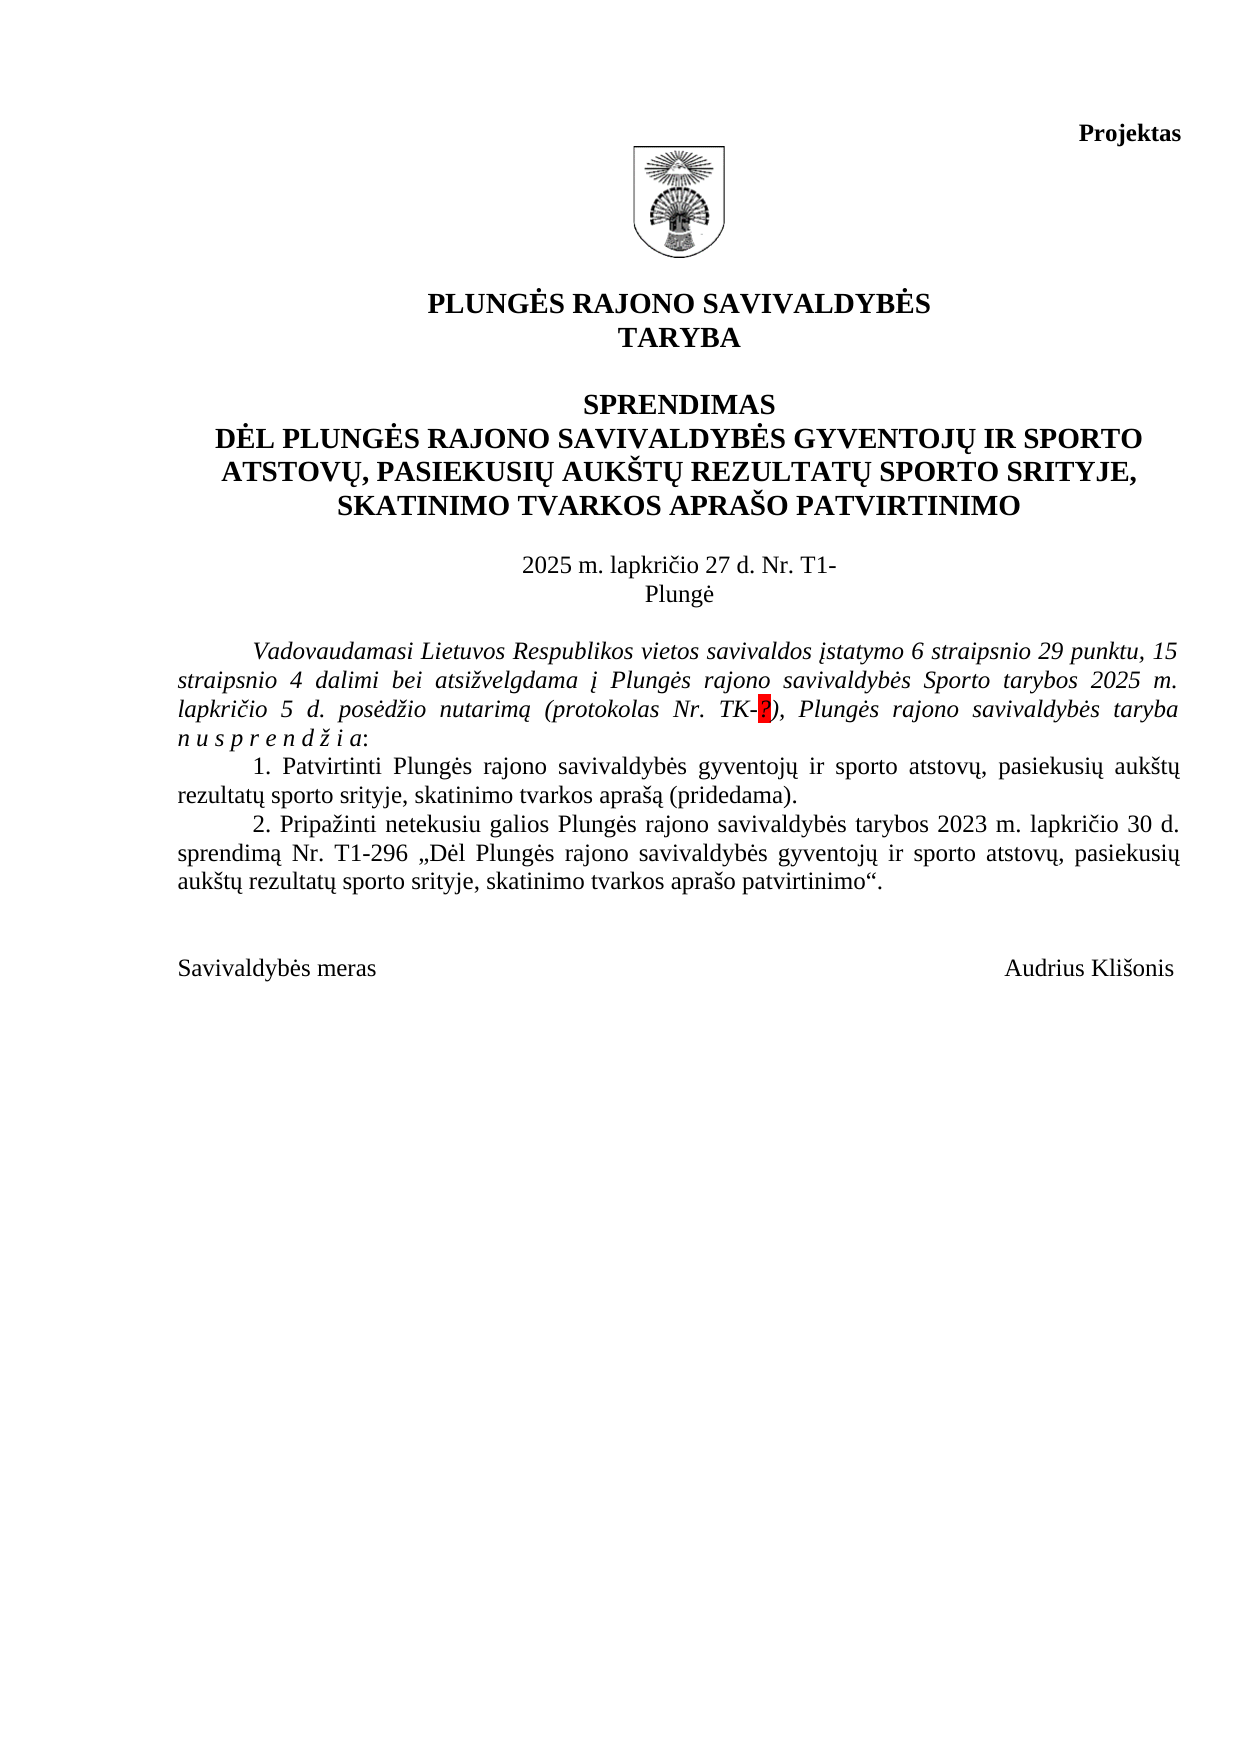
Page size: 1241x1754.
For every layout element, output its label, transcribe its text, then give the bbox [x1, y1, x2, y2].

text 2025 m. lapkričio 27 d. Nr. T1- [177, 550, 1181, 579]
picture [633, 146, 725, 258]
text PLUNGĖS RAJONO SAVIVALDYBĖS [177, 287, 1181, 320]
text SPRENDIMAS [177, 387, 1181, 421]
text Plungė [177, 579, 1181, 608]
text 1. Patvirtinti Plungės rajono savivaldybės gyventojų ir sporto atstovų, pasiekusių aukštų rezultatų sporto srityje, skatinimo tvarkos aprašą (pridedama). [177, 751, 1181, 809]
text Savivaldybės meras Audrius Klišonis [177, 953, 1181, 981]
text Projektas [177, 118, 1181, 147]
text Vadovaudamasi Lietuvos Respublikos vietos savivaldos įstatymo 6 straipsnio 29 punktu, 15 straipsnio 4 dalimi bei atsižvelgdama į Plungės rajono savivaldybės Sporto tarybos 2025 m. lapkričio 5 d. posėdžio nutarimą (protokolas Nr. TK-?), Plungės rajono savivaldybės taryba nusprendžia: [177, 636, 1181, 751]
text DĖL PLUNGĖS RAJONO SAVIVALDYBĖS GYVENTOJŲ IR SPORTO ATSTOVŲ, PASIEKUSIŲ AUKŠTŲ REZULTATŲ SPORTO SRITYJE, SKATINIMO TVARKOS APRAŠO PATVIRTINIMO [177, 421, 1181, 521]
text 2. Pripažinti netekusiu galios Plungės rajono savivaldybės tarybos 2023 m. lapkričio 30 d. sprendimą Nr. T1-296 „Dėl Plungės rajono savivaldybės gyventojų ir sporto atstovų, pasiekusių aukštų rezultatų sporto srityje, skatinimo tvarkos aprašo patvirtinimo“. [177, 809, 1181, 895]
text TARYBA [177, 320, 1181, 354]
